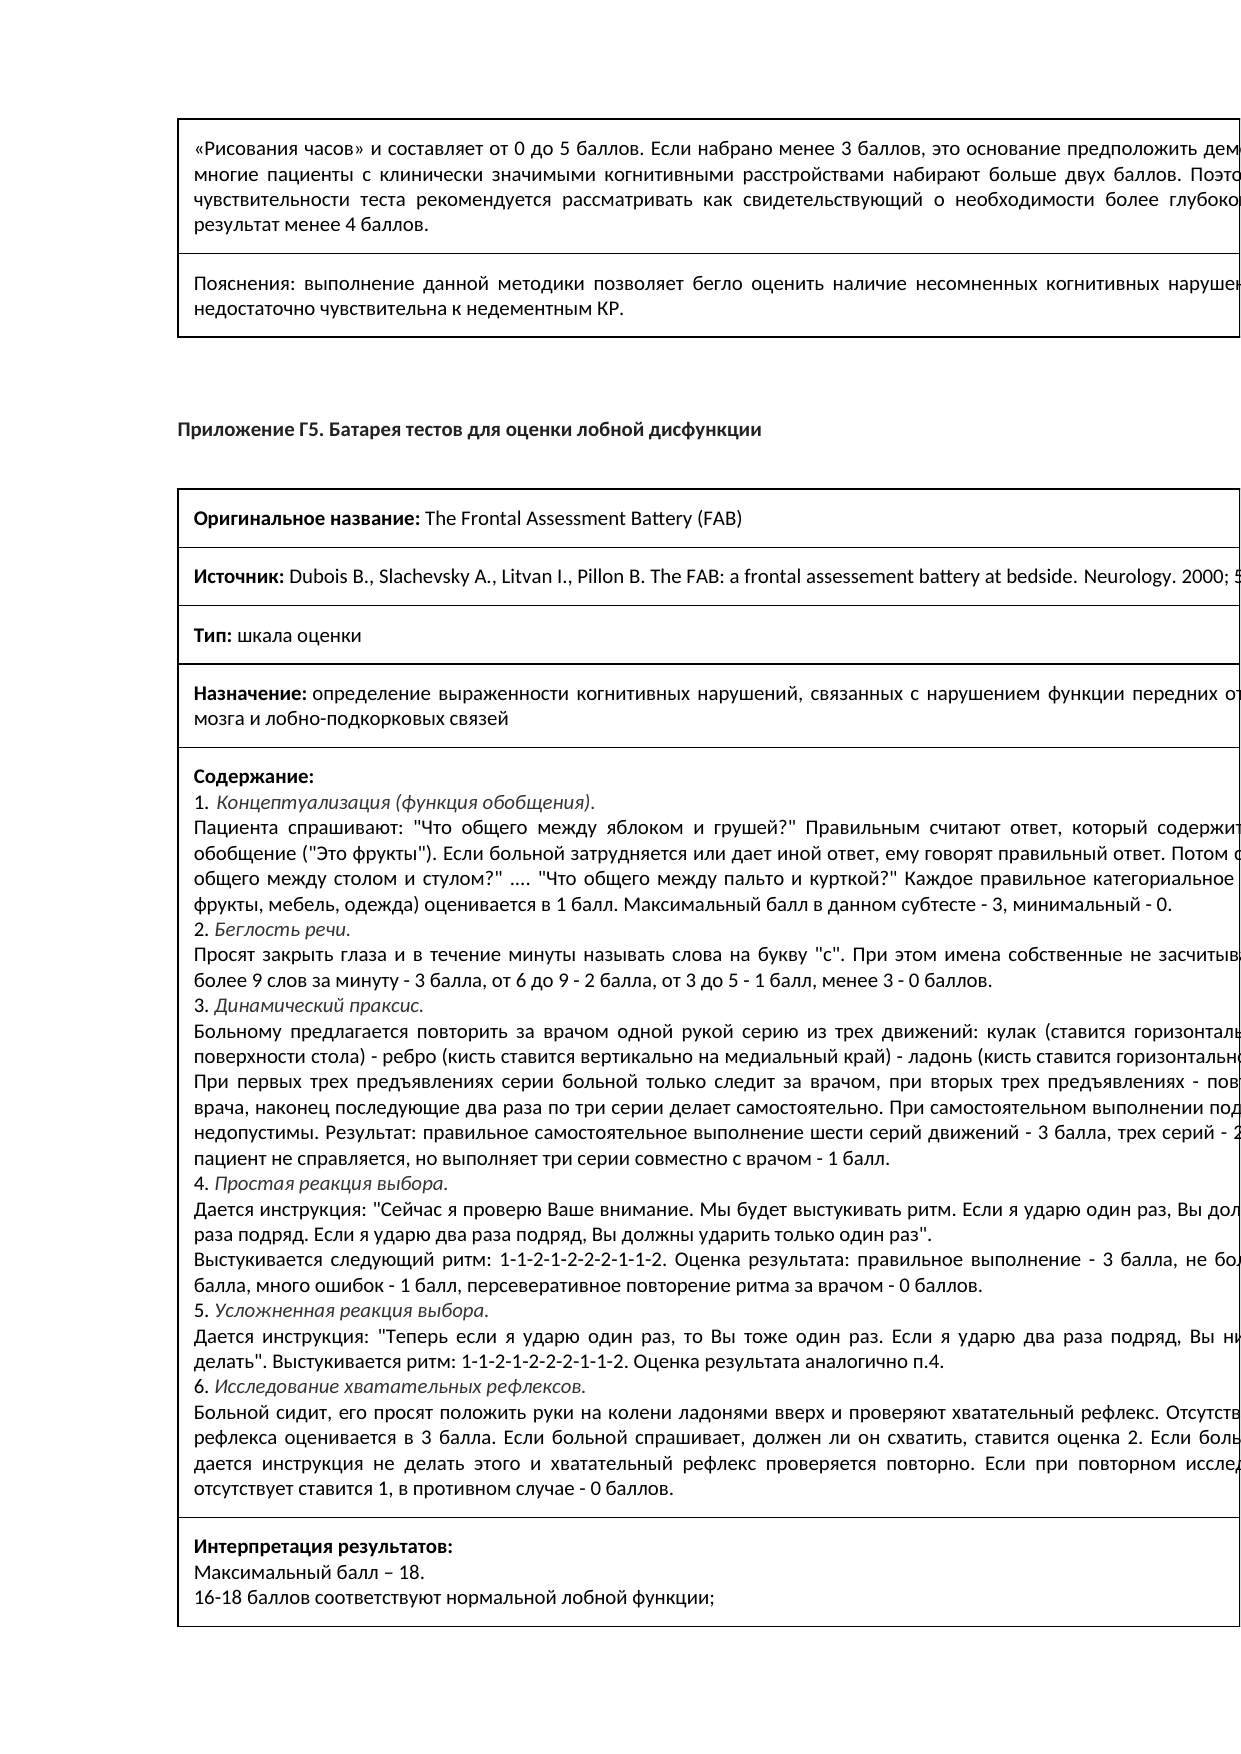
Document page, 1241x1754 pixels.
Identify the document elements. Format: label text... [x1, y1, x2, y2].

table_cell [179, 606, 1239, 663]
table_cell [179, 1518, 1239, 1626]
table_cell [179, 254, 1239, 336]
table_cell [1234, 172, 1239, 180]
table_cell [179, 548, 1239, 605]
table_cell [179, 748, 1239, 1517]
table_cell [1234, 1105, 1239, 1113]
text Приложение Г5. Батарея тестов для оценки лобной дисфункции [177, 416, 1152, 441]
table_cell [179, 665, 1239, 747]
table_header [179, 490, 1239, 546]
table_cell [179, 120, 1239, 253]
